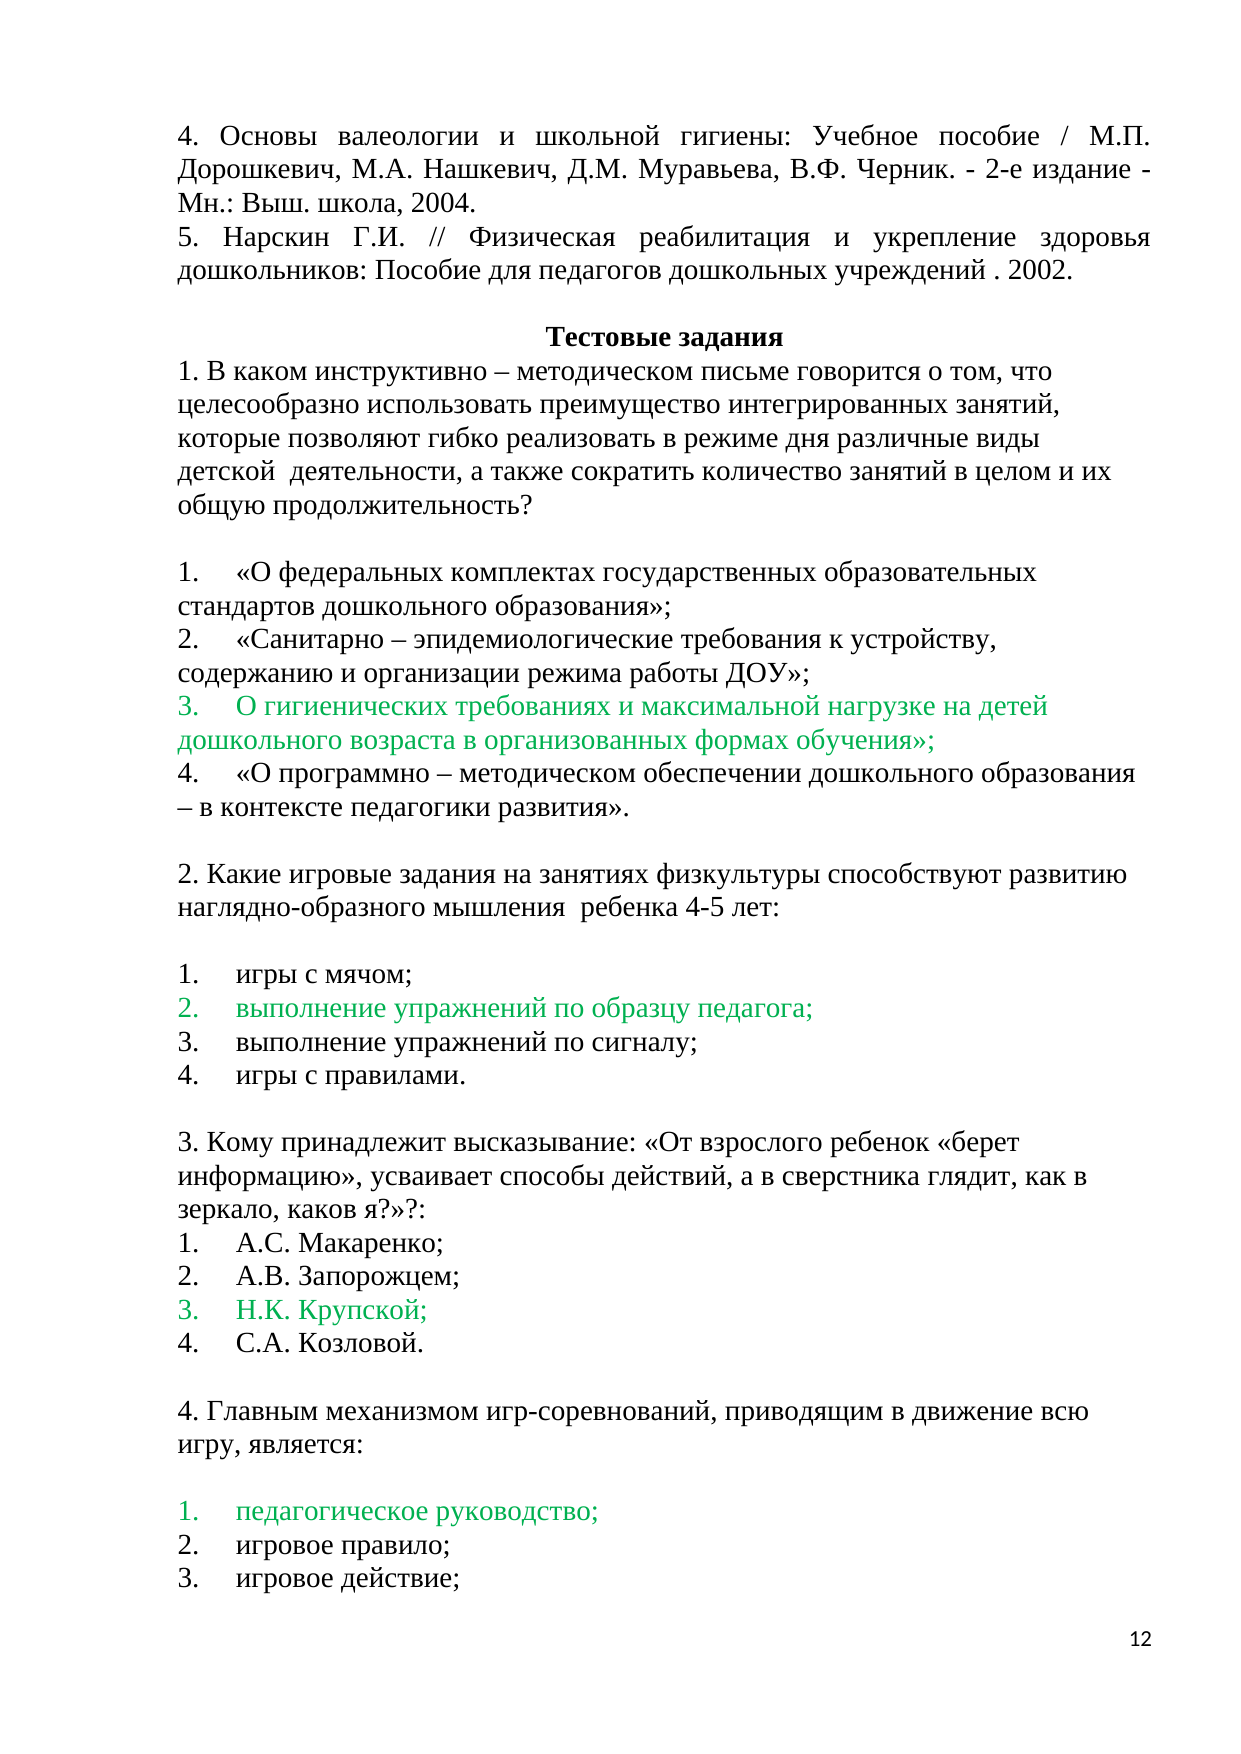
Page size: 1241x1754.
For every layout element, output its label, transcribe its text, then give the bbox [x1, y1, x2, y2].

text 4. Главным механизмом игр-соревнований, приводящим в движение всю игру, является: [177, 1393, 1152, 1460]
text 2. Какие игровые задания на занятиях физкультуры способствуют развитию наглядно-образного мышления ребенка 4-5 лет: [177, 856, 1152, 923]
text 2. игровое правило; [177, 1527, 1152, 1560]
text 2. «Санитарно – эпидемиологические требования к устройству, содержанию и организации режима работы ДОУ»; [177, 621, 1152, 688]
text 1. игры с мячом; [177, 957, 1152, 990]
text 4. «О программно – методическом обеспечении дошкольного образования – в контексте педагогики развития». [177, 755, 1152, 822]
text Тестовые задания [177, 319, 1152, 353]
text 2. выполнение упражнений по образцу педагога; [177, 990, 1152, 1024]
text 5. Нарскин Г.И. // Физическая реабилитация и укрепление здоровья дошкольников: Пособие для педагогов дошкольных учреждений . 2002. [177, 219, 1152, 286]
text 4. С.А. Козловой. [177, 1326, 1152, 1359]
text 3. О гигиенических требованиях и максимальной нагрузке на детей дошкольного возраста в организованных формах обучения»; [177, 688, 1152, 755]
text 1. В каком инструктивно – методическом письме говорится о том, что целесообразно использовать преимущество интегрированных занятий, которые позволяют гибко реализовать в режиме дня различные виды детской деятельности, а также сократить количество занятий в целом и их общую продолжительность? [177, 353, 1152, 521]
text 3. игровое действие; [177, 1560, 1152, 1594]
text 4. Основы валеологии и школьной гигиены: Учебное пособие / М.П. Дорошкевич, М.А. Нашкевич, Д.М. Муравьева, В.Ф. Черник. - 2-е издание - Мн.: Выш. школа, 2004. [177, 118, 1152, 219]
text 4. игры с правилами. [177, 1057, 1152, 1091]
text 3. выполнение упражнений по сигналу; [177, 1024, 1152, 1057]
text 2. А.В. Запорожцем; [177, 1258, 1152, 1292]
text 1. педагогическое руководство; [177, 1493, 1152, 1527]
text 3. Кому принадлежит высказывание: «От взрослого ребенок «берет информацию», усваивает способы действий, а в сверстника глядит, как в зеркало, каков я?»?: [177, 1124, 1152, 1225]
text 3. Н.К. Крупской; [177, 1292, 1152, 1326]
text 1. А.С. Макаренко; [177, 1225, 1152, 1258]
text 1. «О федеральных комплектах государственных образовательных стандартов дошкольного образования»; [177, 554, 1152, 621]
